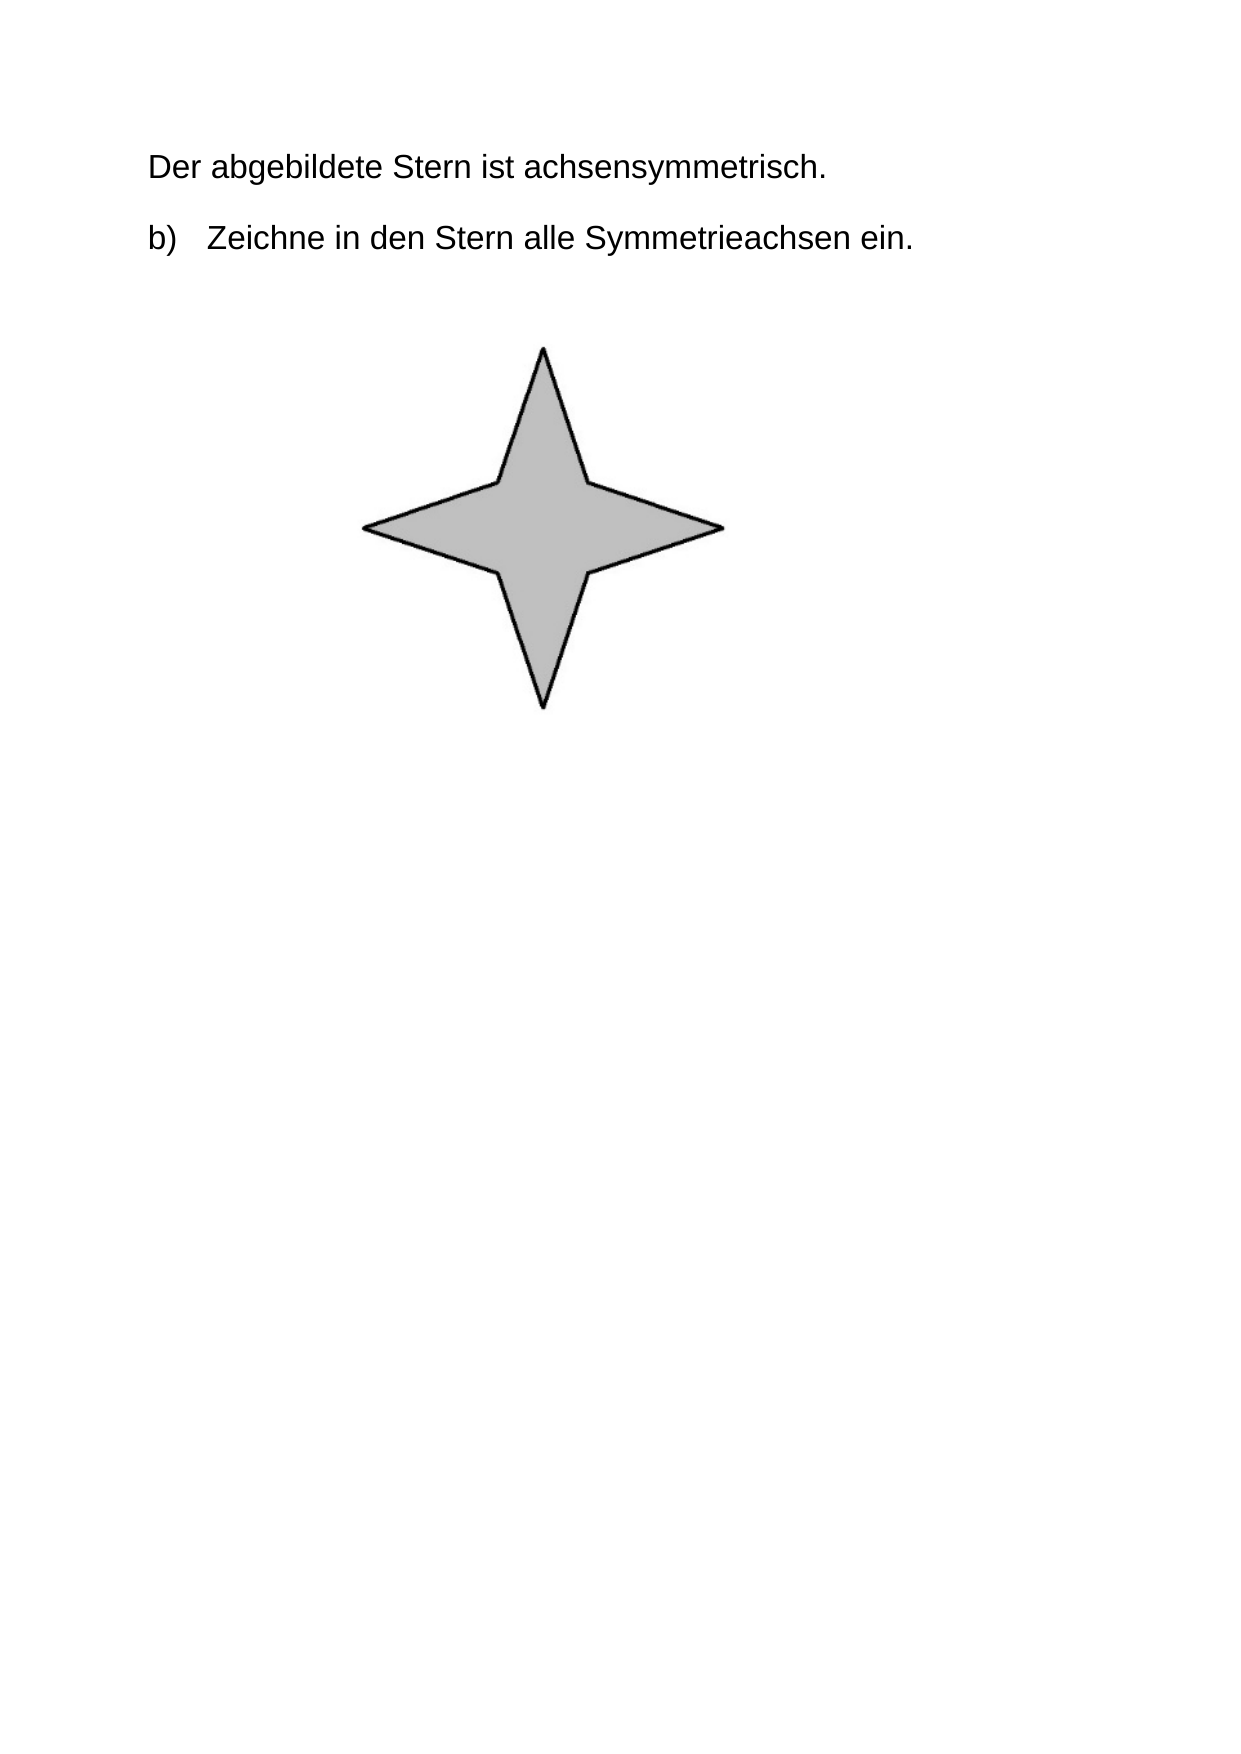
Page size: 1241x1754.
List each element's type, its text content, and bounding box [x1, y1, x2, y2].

picture [317, 302, 768, 753]
list b) Zeichne in den Stern alle Symmetrieachsen ein. [148, 218, 1093, 256]
text Der abgebildete Stern ist achsensymmetrisch. [148, 148, 1093, 186]
